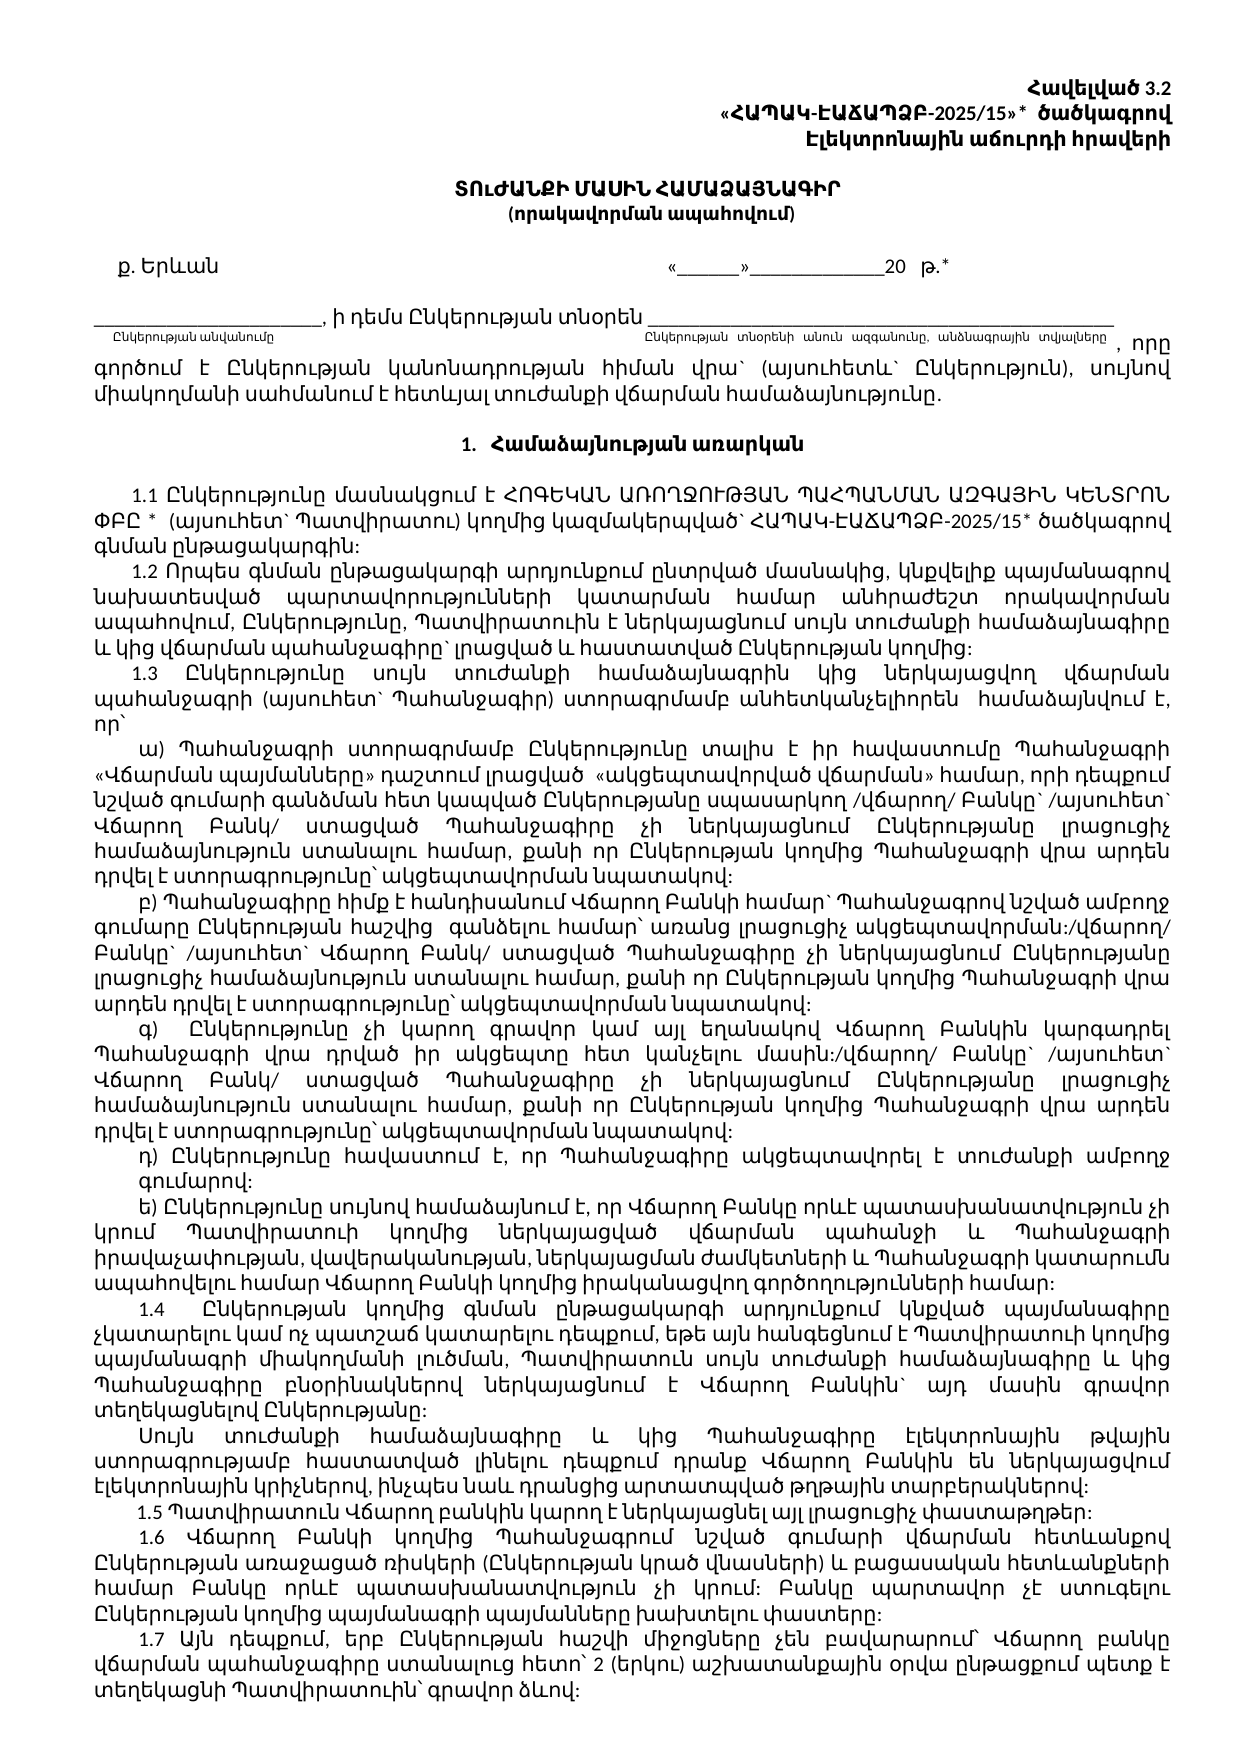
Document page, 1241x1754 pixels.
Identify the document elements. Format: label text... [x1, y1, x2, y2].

text ք. Երևան «______»_____________20 թ.* [94, 254, 1171, 279]
text բ) Պահանջագիրը հիմք է հանդիսանում Վճարող Բանկի համար` Պահանջագրով նշված ամբողջ գումարը Ընկերության հաշվից գանձելու համար՝ առանց լրացուցիչ ակցեպտավորման:/վճարող/ Բանկը` /այսուհետ` Վճարող Բանկ/ ստացված Պահանջագիրը չի ներկայացնում Ընկերությանը լրացուցիչ համաձայնություն ստանալու համար, քանի որ Ընկերության կողմից Պահանջագրի վրա արդեն դրվել է ստորագրությունը՝ ակցեպտավորման նպատակով: [94, 889, 1171, 1016]
text Ընկերության անվանումը Ընկերության տնօրենի անուն ազգանունը, անձնագրային տվյալները , որը գործում է Ընկերության կանոնադրության հիման վրա` (այսուհետև` Ընկերություն), սույնով միակողմանի սահմանում է հետևյալ տուժանքի վճարման համաձայնությունը. [94, 330, 1171, 406]
text 1.5 Պատվիրատուն Վճարող բանկին կարող է ներկայացնել այլ լրացուցիչ փաստաթղթեր: [94, 1499, 1171, 1524]
text ______________________, ի դեմս Ընկերության տնօրեն _____________________________________________ [94, 304, 1171, 330]
text 1.1 Ընկերությունը մասնակցում է ՀՈԳԵԿԱՆ ԱՌՈՂՋՈՒԹՅԱՆ ՊԱՀՊԱՆՄԱՆ ԱԶԳԱՅԻՆ ԿԵՆՏՐՈՆ ՓԲԸ * (այսուհետ` Պատվիրատու) կողմից կազմակերպված` ՀԱՊԱԿ-ԷԱՃԱՊՁԲ-2025/15* ծածկագրով գնման ընթացակարգին: [94, 482, 1171, 559]
text ՏՈւԺԱՆՔԻ ՄԱՍԻՆ ՀԱՄԱՁԱՅՆԱԳԻՐ [94, 177, 1171, 202]
text 1.4 Ընկերության կողմից գնման ընթացակարգի արդյունքում կնքված պայմանագիրը չկատարելու կամ ոչ պատշաճ կատարելու դեպքում, եթե այն հանգեցնում է Պատվիրատուի կողմից պայմանագրի միակողմանի լուծման, Պատվիրատուն սույն տուժանքի համաձայնագիրը և կից Պահանջագիրը բնօրինակներով ներկայացնում է Վճարող Բանկին` այդ մասին գրավոր տեղեկացնելով Ընկերությանը: [94, 1296, 1171, 1423]
text Էլեկտրոնային աճուրդի հրավերի [94, 126, 1171, 151]
text ե) Ընկերությունը սույնով համաձայնում է, որ Վճարող Բանկը որևէ պատասխանատվություն չի կրում Պատվիրատուի կողմից ներկայացված վճարման պահանջի և Պահանջագրի իրավաչափության, վավերականության, ներկայացման ժամկետների և Պահանջագրի կատարումն ապահովելու համար Վճարող Բանկի կողմից իրականացվող գործողությունների համար: [94, 1194, 1171, 1296]
text դ) Ընկերությունը հավաստում է, որ Պահանջագիրը ակցեպտավորել է տուժանքի ամբողջ գումարով: [138, 1143, 1171, 1194]
text 1.2 Որպես գնման ընթացակարգի արդյունքում ընտրված մասնակից, կնքվելիք պայմանագրով նախատեսված պարտավորությունների կատարման համար անհրաժեշտ որակավորման ապահովում, Ընկերությունը, Պատվիրատուին է ներկայացնում սույն տուժանքի համաձայնագիրը և կից վճարման պահանջագիրը` լրացված և հաստատված Ընկերության կողմից: [94, 559, 1171, 660]
text գ) Ընկերությունը չի կարող գրավոր կամ այլ եղանակով Վճարող Բանկին կարգադրել Պահանջագրի վրա դրված իր ակցեպտը հետ կանչելու մասին:/վճարող/ Բանկը` /այսուհետ` Վճարող Բանկ/ ստացված Պահանջագիրը չի ներկայացնում Ընկերությանը լրացուցիչ համաձայնություն ստանալու համար, քանի որ Ընկերության կողմից Պահանջագրի վրա արդեն դրվել է ստորագրությունը՝ ակցեպտավորման նպատակով: [94, 1016, 1171, 1143]
text 1.6 Վճարող Բանկի կողմից Պահանջագրում նշված գումարի վճարման հետևանքով Ընկերության առաջացած ռիսկերի (Ընկերության կրած վնասների) և բացասական հետևանքների համար Բանկը որևէ պատասխանատվություն չի կրում: Բանկը պարտավոր չէ ստուգելու Ընկերության կողմից պայմանագրի պայմանները խախտելու փաստերը: [94, 1524, 1171, 1626]
text 1. Համաձայնության առարկան [94, 432, 1171, 457]
text «ՀԱՊԱԿ-ԷԱՃԱՊՁԲ-2025/15»* ծածկագրով [94, 100, 1171, 126]
text Սույն տուժանքի համաձայնագիրը և կից Պահանջագիրը էլեկտրոնային թվային ստորագրությամբ հաստատված լինելու դեպքում դրանք Վճարող Բանկին են ներկայացվում էլեկտրոնային կրիչներով, ինչպես նաև դրանցից արտատպված թղթային տարբերակներով: [94, 1423, 1171, 1499]
text ա) Պահանջագրի ստորագրմամբ Ընկերությունը տալիս է իր հավաստումը Պահանջագրի «Վճարման պայմանները» դաշտում լրացված «ակցեպտավորված վճարման» համար, որի դեպքում նշված գումարի գանձման հետ կապված Ընկերությանը սպասարկող /վճարող/ Բանկը` /այսուհետ` Վճարող Բանկ/ ստացված Պահանջագիրը չի ներկայացնում Ընկերությանը լրացուցիչ համաձայնություն ստանալու համար, քանի որ Ընկերության կողմից Պահանջագրի վրա արդեն դրվել է ստորագրությունը՝ ակցեպտավորման նպատակով: [94, 737, 1171, 889]
text Հավելված 3.2 [94, 75, 1171, 100]
text 1.3 Ընկերությունը սույն տուժանքի համաձայնագրին կից ներկայացվող վճարման պահանջագրի (այսուհետ` Պահանջագիր) ստորագրմամբ անհետկանչելիորեն համաձայնվում է, որ՝ [94, 660, 1171, 737]
text (որակավորման ապահովում) [94, 202, 1171, 225]
text 1.7 Այն դեպքում, երբ Ընկերության հաշվի միջոցները չեն բավարարում՝ Վճարող բանկը վճարման պահանջագիրը ստանալուց հետո՝ 2 (երկու) աշխատանքային օրվա ընթացքում պետք է տեղեկացնի Պատվիրատուին՝ գրավոր ձևով: [94, 1626, 1171, 1702]
